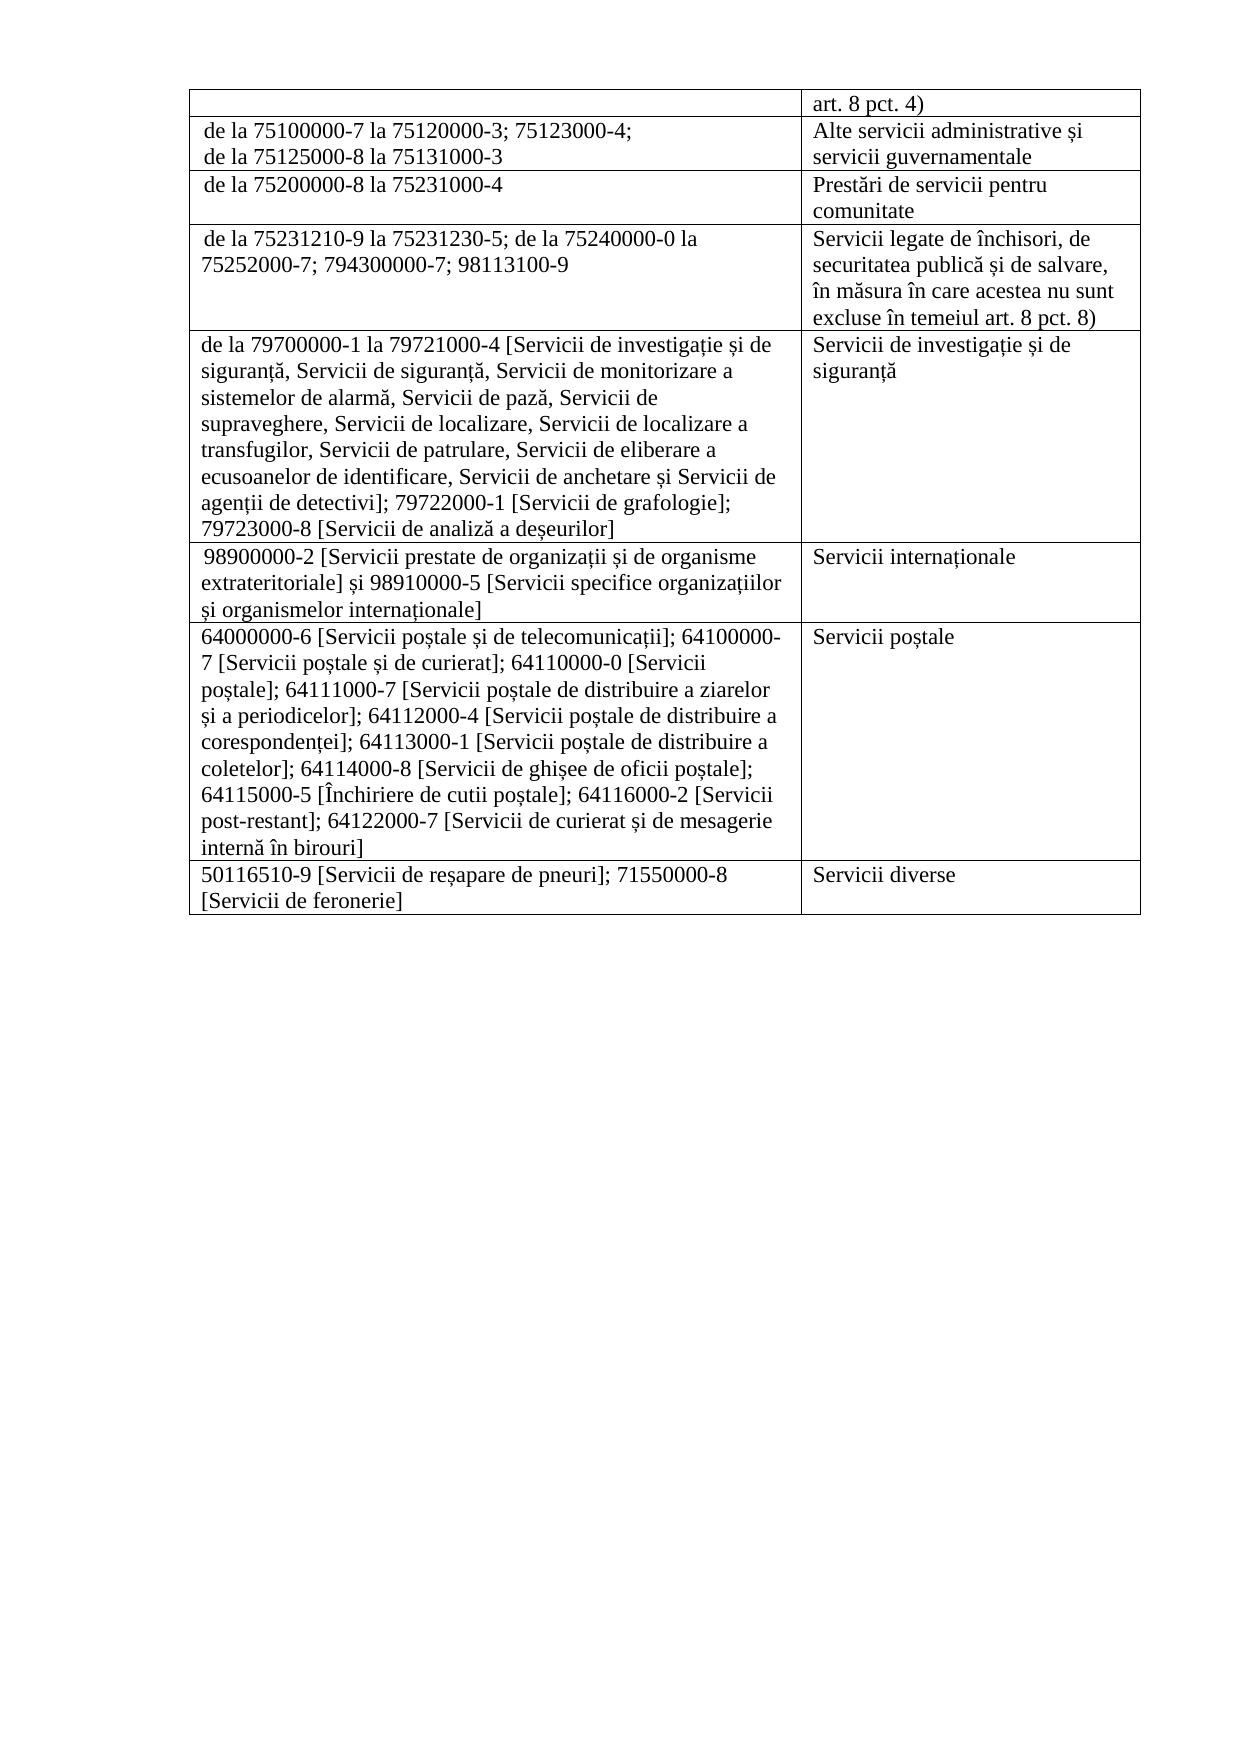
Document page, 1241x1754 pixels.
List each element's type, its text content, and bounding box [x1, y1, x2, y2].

table_cell de la 75200000-8 la 75231000-4 [190, 171, 801, 223]
table_cell 98900000-2 [Servicii prestate de organizații și de organisme extrateritoriale] și 98910000-5 [Servicii specifice organizațiilor și organismelor internaționale] [190, 543, 801, 622]
table_cell Servicii diverse [802, 861, 1140, 914]
table_cell Servicii de investigație și de siguranță [802, 331, 1140, 542]
table_cell de la 79700000-1 la 79721000-4 [Servicii de investigație și de siguranță, Servicii de siguranță, Servicii de monitorizare a sistemelor de alarmă, Servicii de pază, Servicii de supraveghere, Servicii de localizare, Servicii de localizare a transfugilor, Servicii de patrulare, Servicii de eliberare a ecusoanelor de identificare, Servicii de anchetare și Servicii de agenții de detectivi]; 79722000-1 [Servicii de grafologie]; 79723000-8 [Servicii de analiză a deșeurilor] [190, 331, 801, 542]
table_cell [190, 90, 801, 116]
table_cell Alte servicii administrative și servicii guvernamentale [802, 117, 1140, 170]
table_cell 50116510-9 [Servicii de reșapare de pneuri]; 71550000-8 [Servicii de feronerie] [190, 861, 801, 914]
table_cell 64000000-6 [Servicii poștale și de telecomunicații]; 64100000-7 [Servicii poștale și de curierat]; 64110000-0 [Servicii poștale]; 64111000-7 [Servicii poștale de distribuire a ziarelor și a periodicelor]; 64112000-4 [Servicii poștale de distribuire a corespondenței]; 64113000-1 [Servicii poștale de distribuire a coletelor]; 64114000-8 [Servicii de ghișee de oficii poștale]; 64115000-5 [Închiriere de cutii poștale]; 64116000-2 [Servicii post-restant]; 64122000-7 [Servicii de curierat și de mesagerie internă în birouri] [190, 623, 801, 860]
table_cell Servicii internaționale [802, 543, 1140, 622]
table_cell de la 75231210-9 la 75231230-5; de la 75240000-0 la 75252000-7; 794300000-7; 98113100-9 [190, 225, 801, 330]
table_cell Servicii legate de închisori, de securitatea publică și de salvare, în măsura în care acestea nu sunt excluse în temeiul art. 8 pct. 8) [802, 225, 1140, 330]
table_cell de la 75100000-7 la 75120000-3; 75123000-4; de la 75125000-8 la 75131000-3 [190, 117, 801, 170]
table_cell Servicii poștale [802, 623, 1140, 860]
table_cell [802, 90, 1140, 116]
table_cell Prestări de servicii pentru comunitate [802, 171, 1140, 223]
